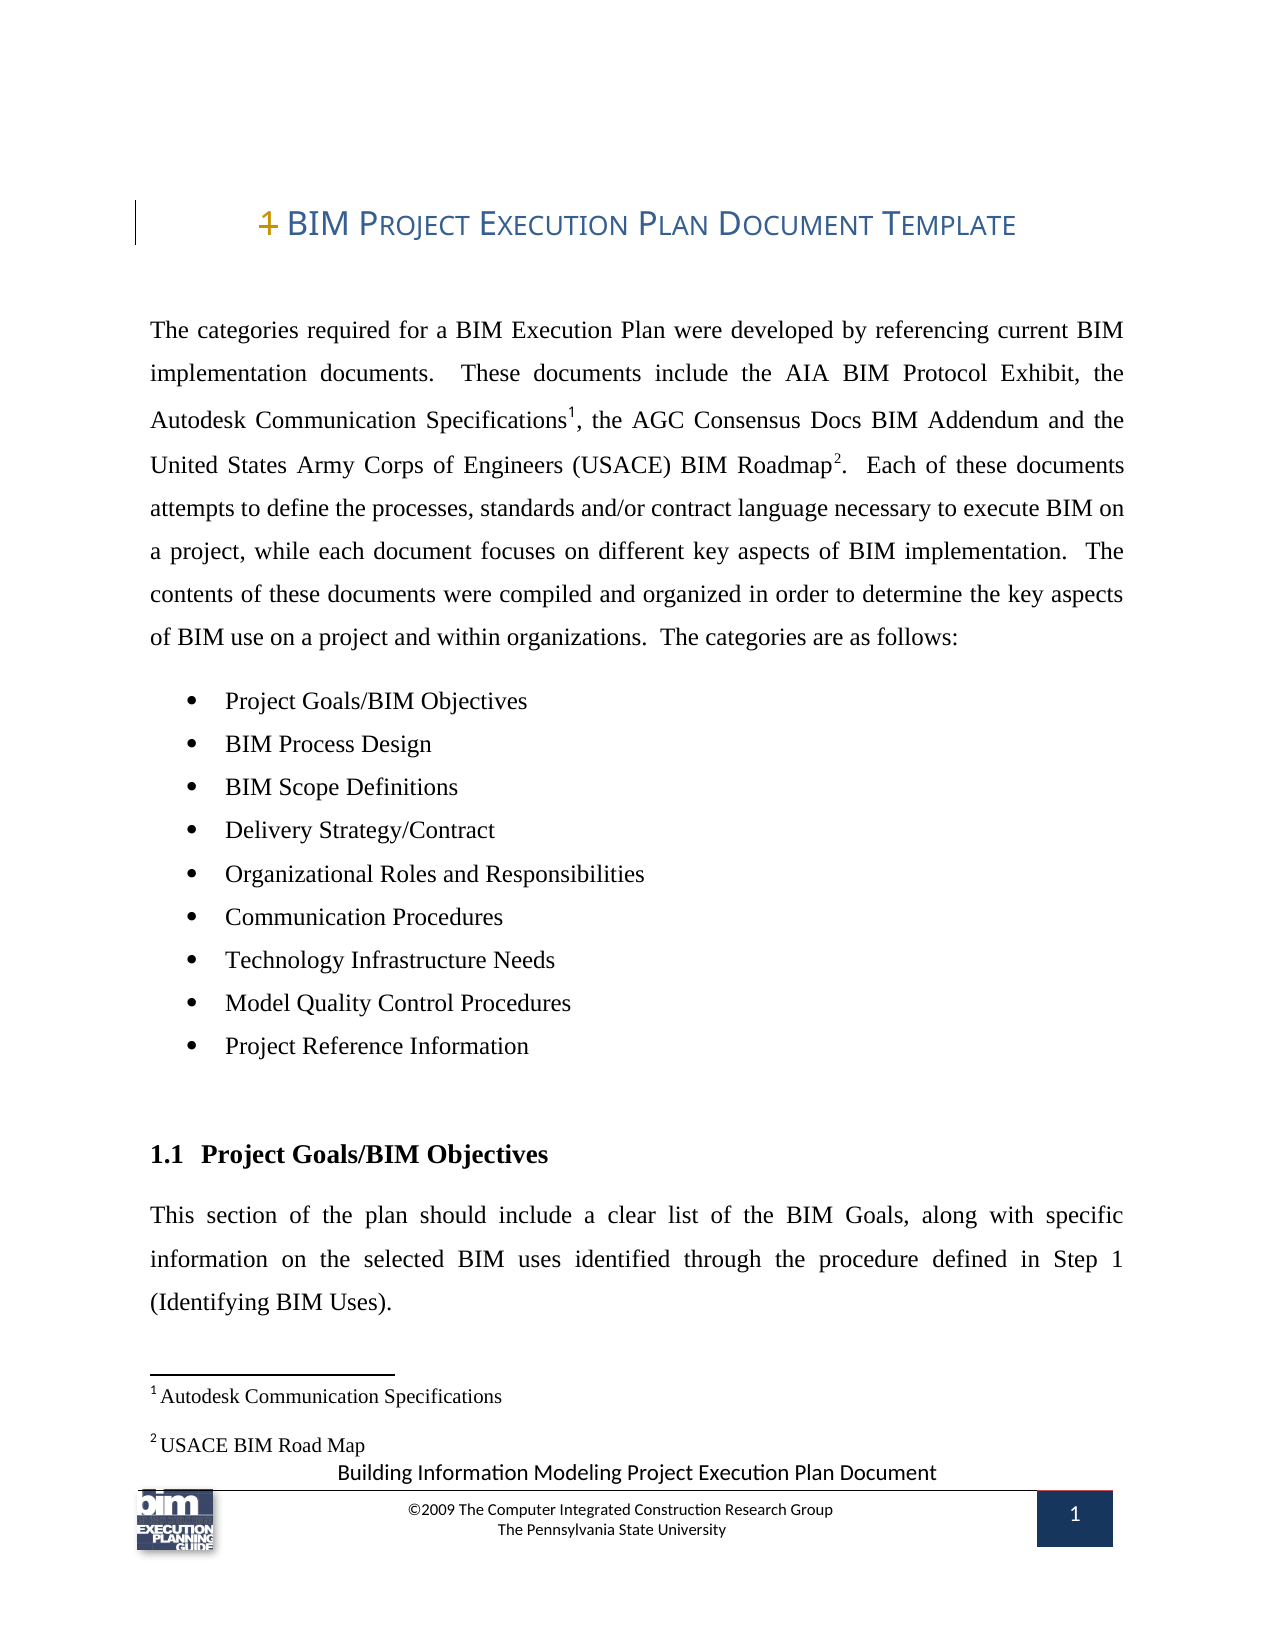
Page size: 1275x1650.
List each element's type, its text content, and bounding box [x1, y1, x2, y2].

list BIM Process Design [187, 729, 1125, 758]
list Project Reference Information [187, 1031, 1125, 1060]
list Project Goals/BIM Objectives [150, 1138, 1125, 1169]
list Project Goals/BIM Objectives [187, 686, 1125, 715]
list Communication Procedures [187, 902, 1125, 931]
list BIM Scope Definitions [187, 772, 1125, 801]
picture [137, 1489, 213, 1550]
text The categories required for a BIM Execution Plan were developed by referencing current BIM implementation documents. These documents include the AIA BIM Protocol Exhibit, the Autodesk Communication Specifications, the AGC Consensus Docs BIM Addendum and the United States Army Corps of Engineers (USACE) BIM Roadmap. Each of these documents attempts to define the processes, standards and/or contract language necessary to execute BIM on a project, while each document focuses on different key aspects of BIM implementation. The contents of these documents were compiled and organized in order to determine the key aspects of BIM use on a project and within organizations. The categories are as follows: [150, 315, 1125, 651]
list Delivery Strategy/Contract [187, 816, 1125, 844]
list Model Quality Control Procedures [187, 988, 1125, 1017]
list Organizational Roles and Responsibilities [187, 859, 1125, 887]
list Technology Infrastructure Needs [187, 945, 1125, 974]
subtitle BIM Project Execution Plan Document Template [150, 200, 1125, 245]
text This section of the plan should include a clear list of the BIM Goals, along with specific information on the selected BIM uses identified through the procedure defined in Step 1 (Identifying BIM Uses). [150, 1201, 1125, 1316]
